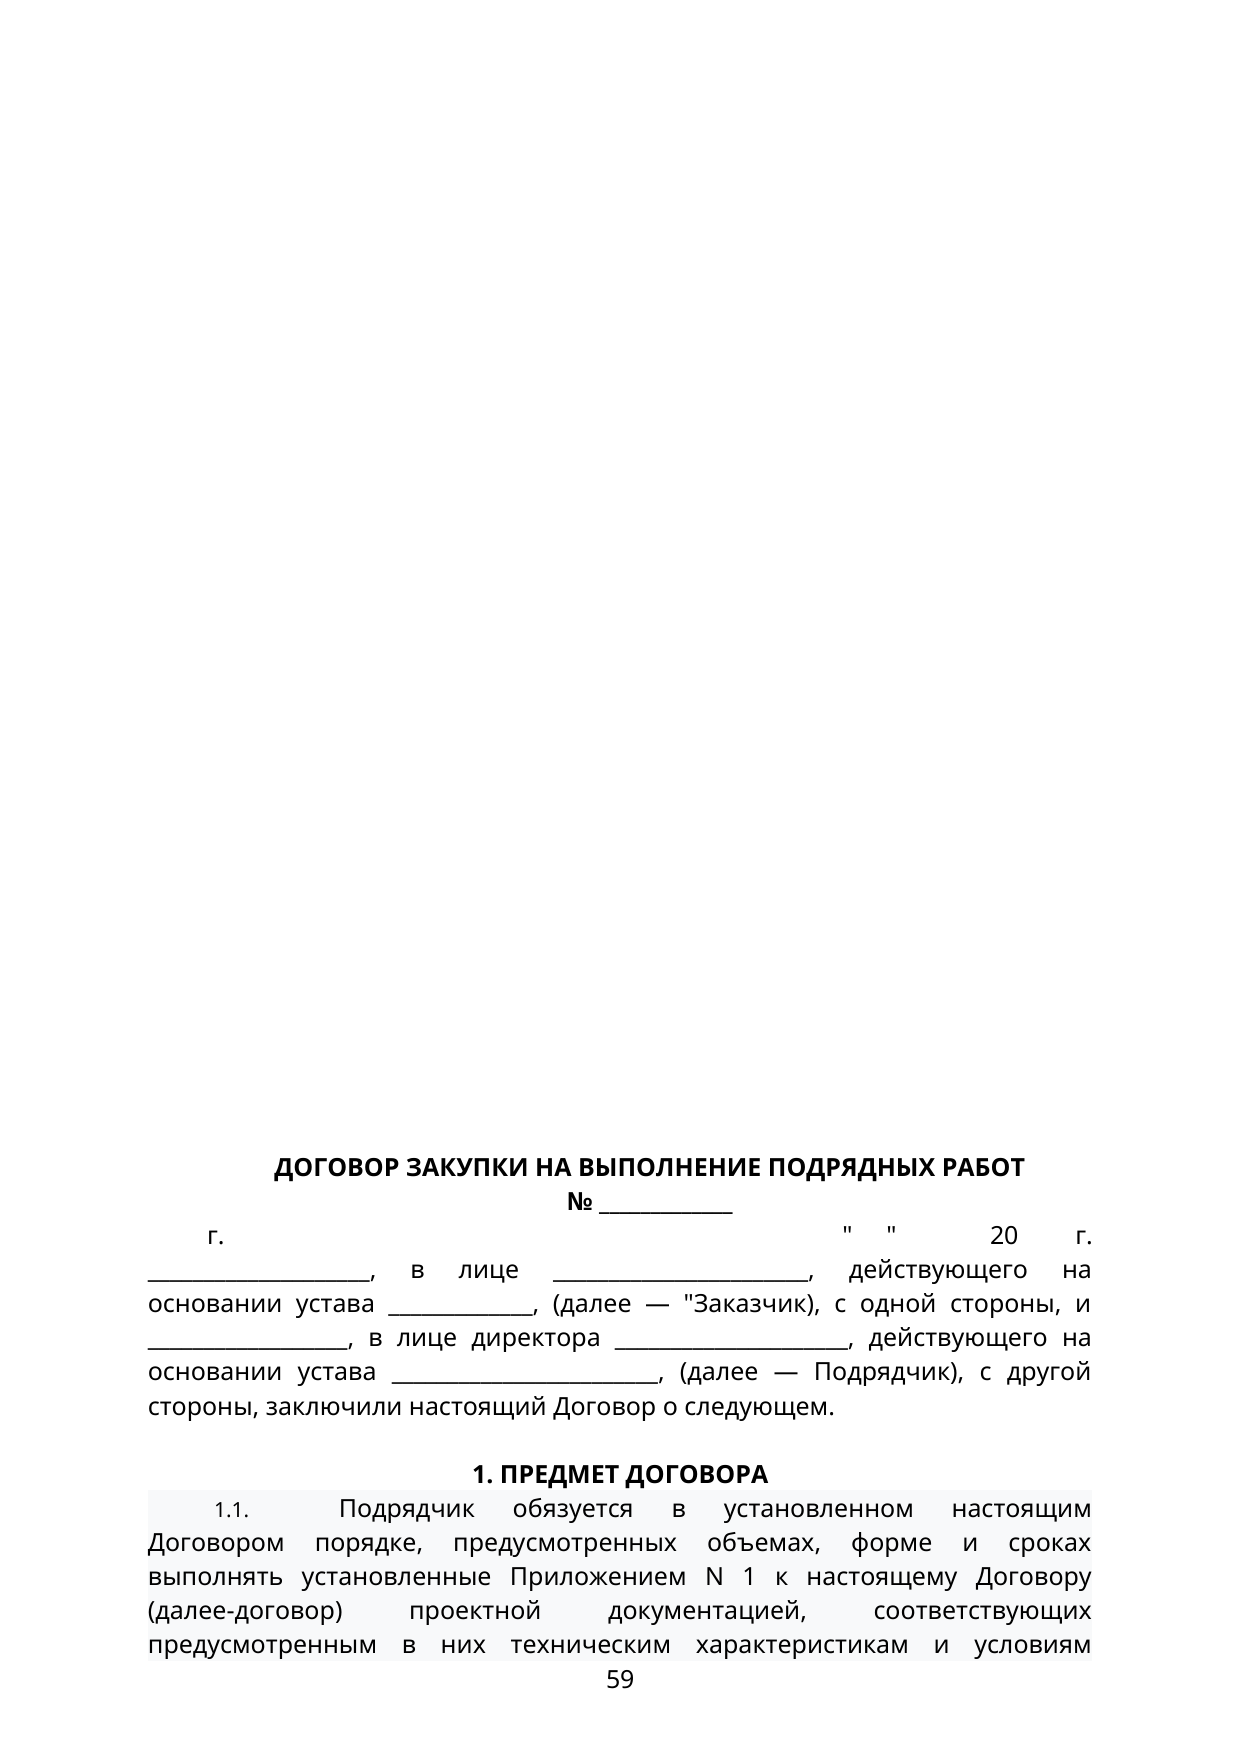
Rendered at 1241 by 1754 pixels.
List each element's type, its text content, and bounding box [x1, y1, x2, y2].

text № _____________ [148, 1184, 1092, 1218]
table_header " " 20 г. [606, 1218, 1104, 1252]
text ____________________, в лице _______________________, действующего на основании устава _____________, (далее — "Заказчик), с одной стороны, и __________________, в лице директора _____________________, действующего на основании устава ________________________, (далее — Подрядчик), с другой стороны, заключили настоящий Договор о следующем. [148, 1252, 1092, 1422]
text 1. ПРЕДМЕТ ДОГОВОРА [148, 1456, 1092, 1490]
table_header г. [136, 1218, 606, 1252]
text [148, 1490, 1092, 1661]
text ДОГОВОР ЗАКУПКИ НА ВЫПОЛНЕНИЕ ПОДРЯДНЫХ РАБОТ [148, 1150, 1092, 1184]
